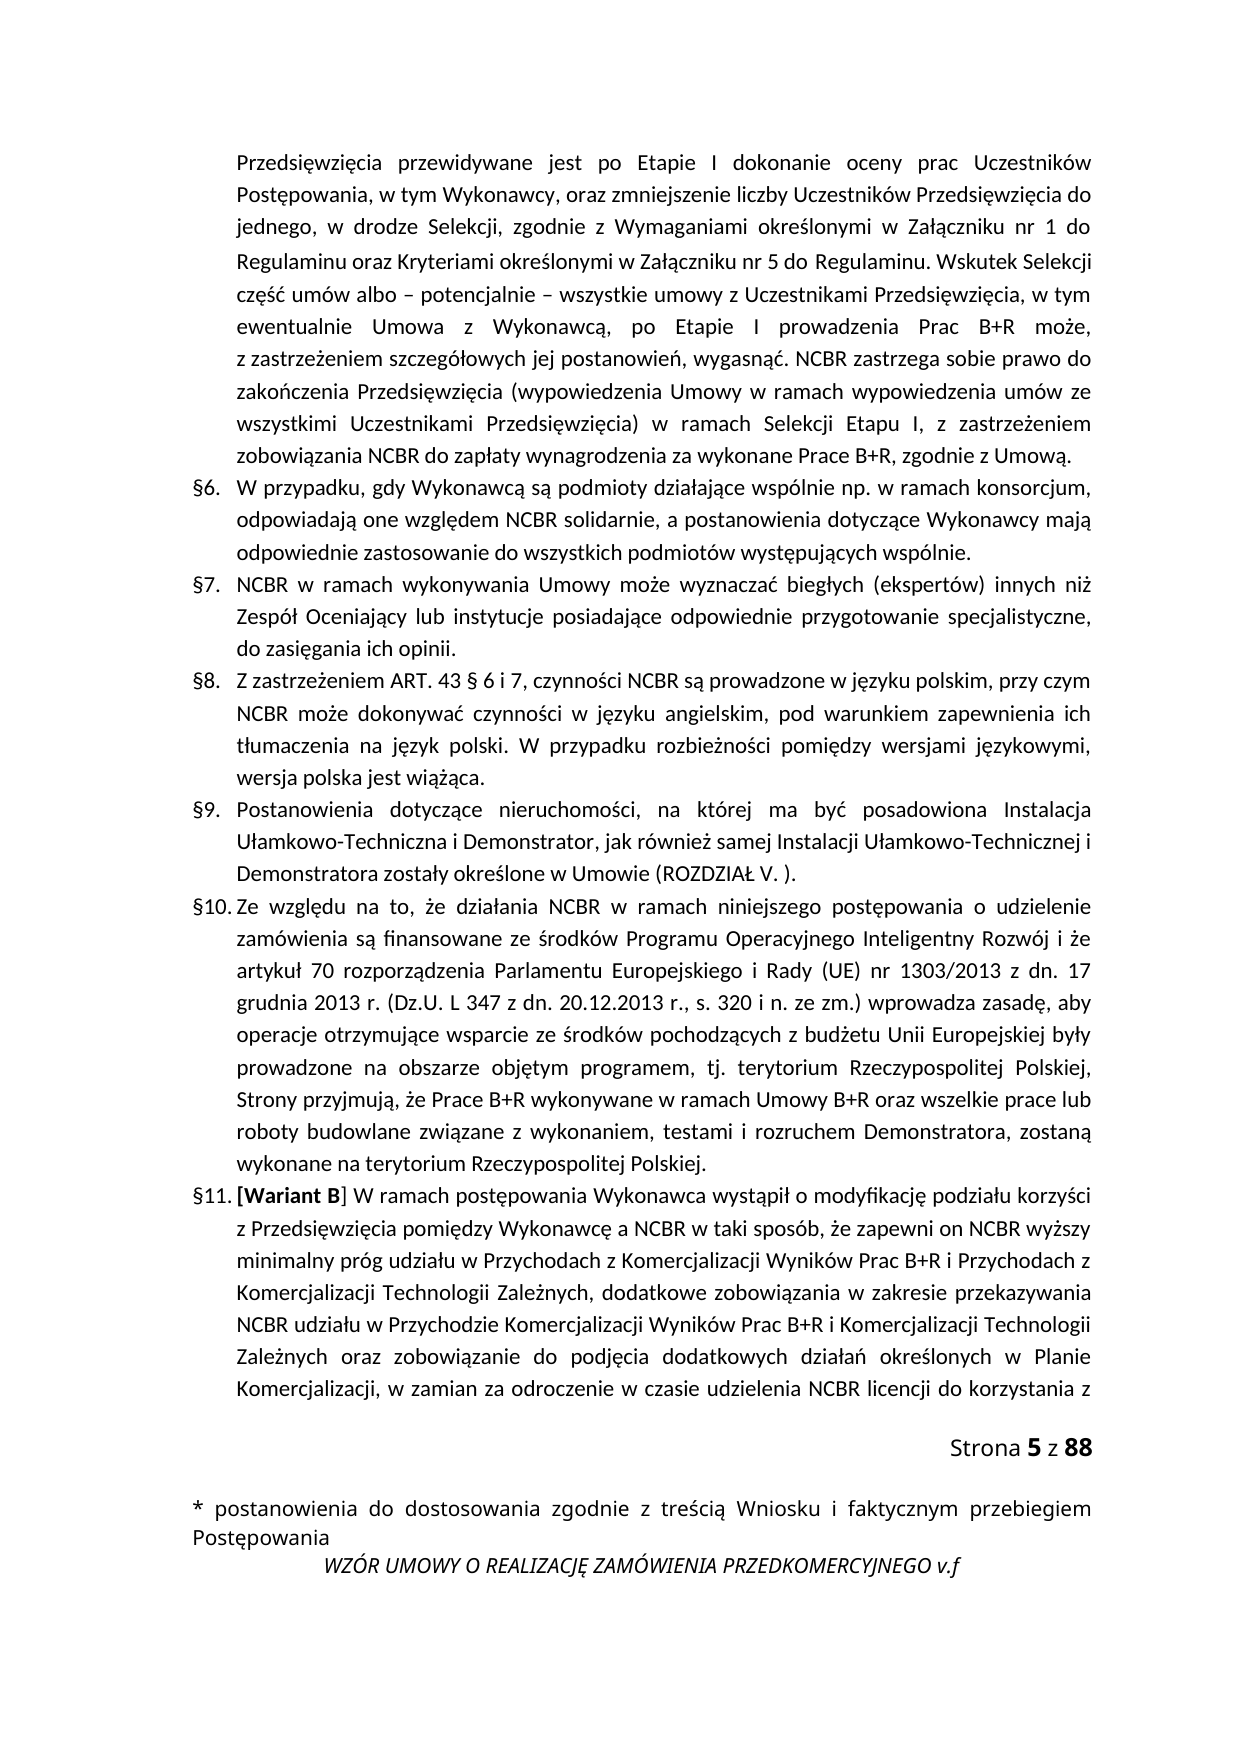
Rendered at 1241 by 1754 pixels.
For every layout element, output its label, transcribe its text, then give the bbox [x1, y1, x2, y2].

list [192, 148, 1093, 469]
list Z zastrzeżeniem ART. 43 § 6 i 7, czynności NCBR są prowadzone w języku polskim, przy czym NCBR może dokonywać czynności w języku angielskim, pod warunkiem zapewnienia ich tłumaczenia na język polski. W przypadku rozbieżności pomiędzy wersjami językowymi, wersja polska jest wiążąca. [192, 666, 1093, 791]
list Ze względu na to, że działania NCBR w ramach niniejszego postępowania o udzielenie zamówienia są finansowane ze środków Programu Operacyjnego Inteligentny Rozwój i że artykuł 70 rozporządzenia Parlamentu Europejskiego i Rady (UE) nr 1303/2013 z dn. 17 grudnia 2013 r. (Dz.U. L 347 z dn. 20.12.2013 r., s. 320 i n. ze zm.) wprowadza zasadę, aby operacje otrzymujące wsparcie ze środków pochodzących z budżetu Unii Europejskiej były prowadzone na obszarze objętym programem, tj. terytorium Rzeczypospolitej Polskiej, Strony przyjmują, że Prace B+R wykonywane w ramach Umowy B+R oraz wszelkie prace lub roboty budowlane związane z wykonaniem, testami i rozruchem Demonstratora, zostaną wykonane na terytorium Rzeczypospolitej Polskiej. [192, 892, 1093, 1177]
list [192, 1181, 1093, 1403]
list Postanowienia dotyczące nieruchomości, na której ma być posadowiona Instalacja Ułamkowo-Techniczna i Demonstrator, jak również samej Instalacji Ułamkowo-Technicznej i Demonstratora zostały określone w Umowie (ROZDZIAŁ V. ). [192, 795, 1093, 888]
list NCBR w ramach wykonywania Umowy może wyznaczać biegłych (ekspertów) innych niż Zespół Oceniający lub instytucje posiadające odpowiednie przygotowanie specjalistyczne, do zasięgania ich opinii. [192, 570, 1093, 662]
list W przypadku, gdy Wykonawcą są podmioty działające wspólnie np. w ramach konsorcjum, odpowiadają one względem NCBR solidarnie, a postanowienia dotyczące Wykonawcy mają odpowiednie zastosowanie do wszystkich podmiotów występujących wspólnie. [192, 473, 1093, 566]
